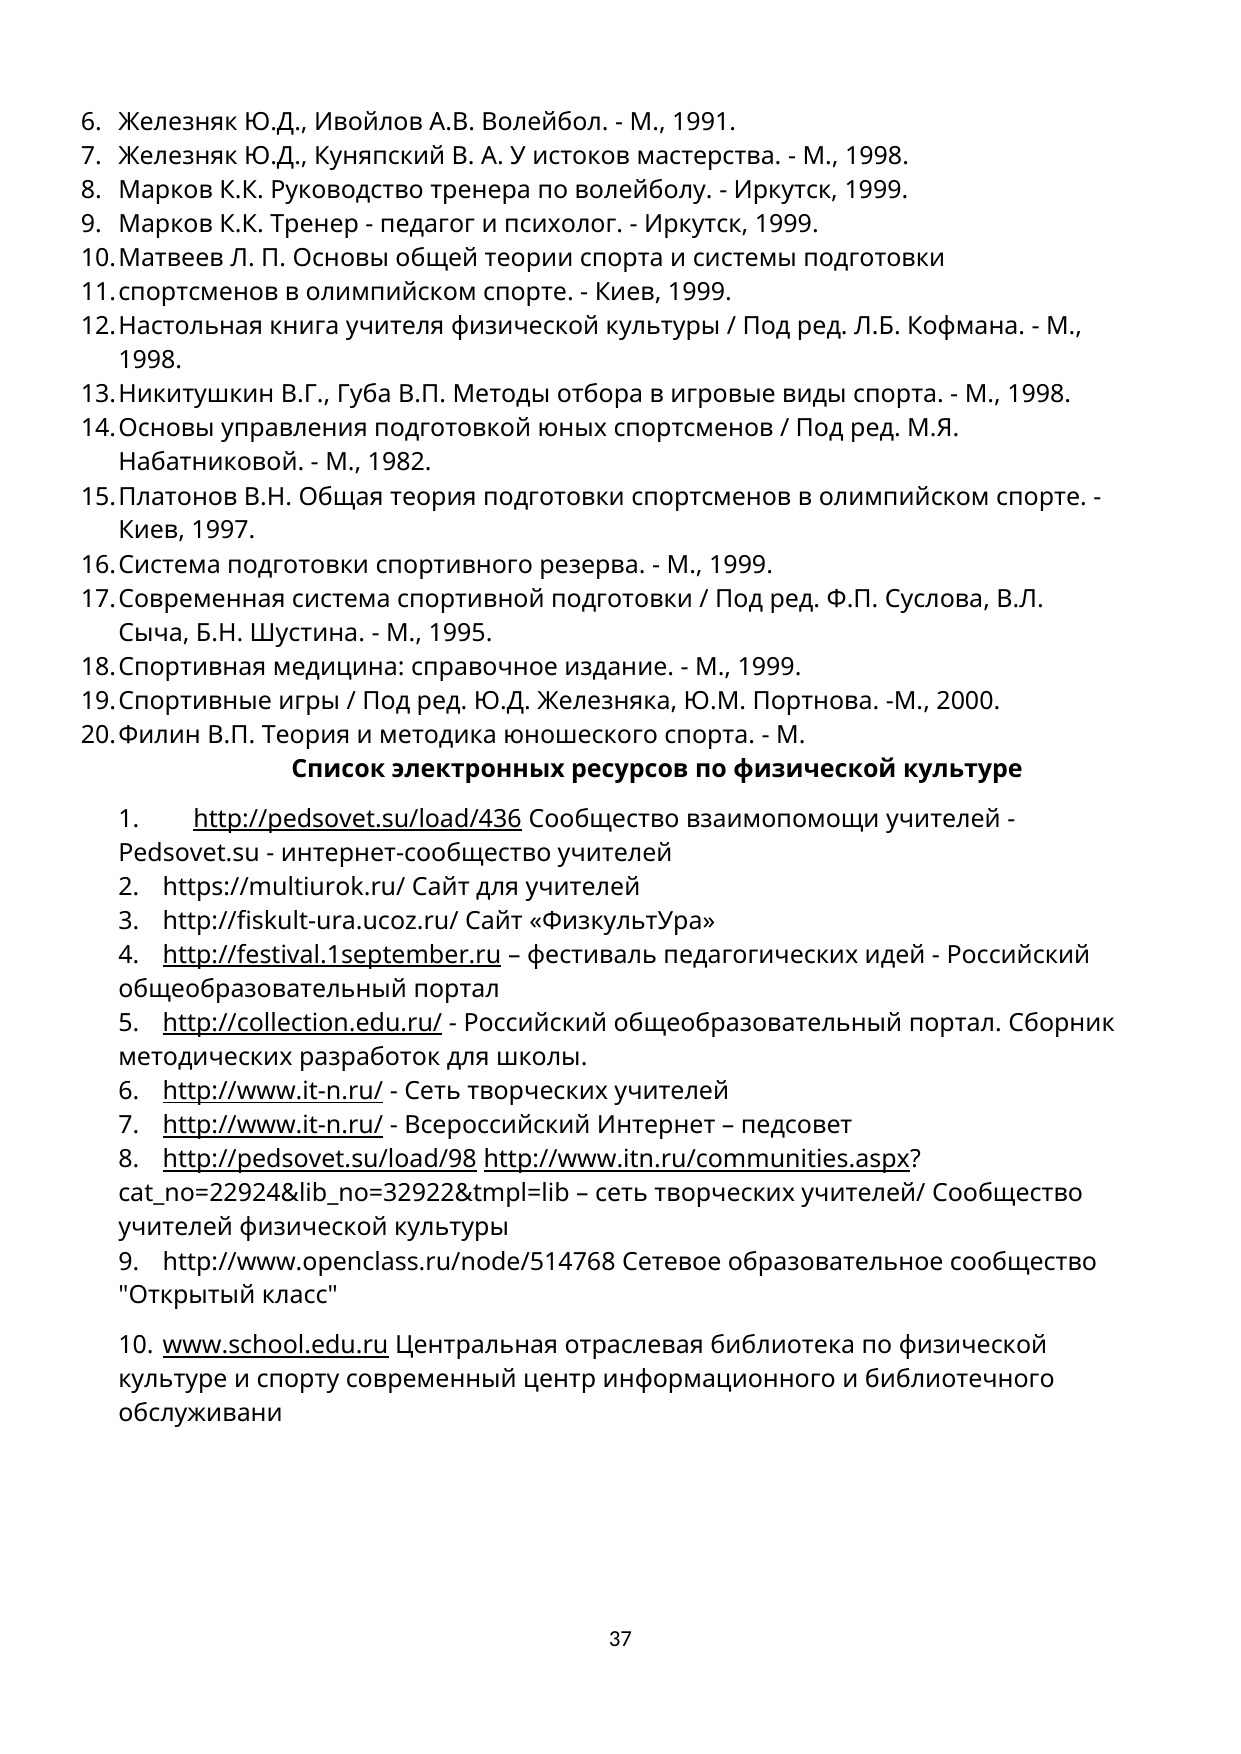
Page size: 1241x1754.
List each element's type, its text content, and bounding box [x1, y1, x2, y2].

list http://fiskult-ura.ucoz.ru/ Сайт «ФизкультУра» [118, 902, 1122, 937]
list Основы управления подготовкой юных спортсменов / Под ред. М.Я. Набатниковой. - М., 1982. [81, 410, 1122, 478]
list Платонов В.Н. Общая теория подготовки спортсменов в олимпийском спорте. - Киев, 1997. [81, 478, 1122, 546]
list Марков К.К. Руководство тренера по волейболу. - Иркутск, 1999. [81, 172, 1122, 206]
list Система подготовки спортивного резерва. - М., 1999. [81, 546, 1122, 580]
list https://multiurok.ru/ Сайт для учителей [118, 868, 1122, 902]
list Спортивная медицина: справочное издание. - М., 1999. [81, 648, 1122, 682]
list спортсменов в олимпийском спорте. - Киев, 1999. [81, 274, 1122, 308]
list http://www.it-n.ru/ - Всероссийский Интернет – педсовет [118, 1107, 1122, 1141]
list Современная система спортивной подготовки / Под ред. Ф.П. Суслова, В.Л. Сыча, Б.Н. Шустина. - М., 1995. [81, 580, 1122, 648]
list http://festival.1september.ru – фестиваль педагогических идей - Российский общеобразовательный портал [118, 937, 1122, 1005]
list Железняк Ю.Д., Ивойлов А.В. Волейбол. - М., 1991. [81, 103, 1122, 137]
text Список электронных ресурсов по физической культуре [118, 751, 1122, 785]
list Железняк Ю.Д., Куняпский В. А. У истоков мастерства. - М., 1998. [81, 137, 1122, 172]
list http://www.openclass.ru/node/514768 Сетевое образовательное сообщество "Открытый класс" [118, 1243, 1122, 1311]
list Филин В.П. Теория и методика юношеского спорта. - М. [81, 717, 1122, 751]
list www.school.edu.ru Центральная отраслевая библиотека по физической культуре и спорту современный центр информационного и библиотечного обслуживани [118, 1327, 1122, 1429]
list http://pedsovet.su/load/98 http://www.itn.ru/communities.aspx? cat_no=22924&lib_no=32922&tmpl=lib – сеть творческих учителей/ Сообщество учителей физической культуры [118, 1141, 1122, 1243]
list Марков К.К. Тренер - педагог и психолог. - Иркутск, 1999. [81, 206, 1122, 240]
list Настольная книга учителя физической культуры / Под ред. Л.Б. Кофмана. - М., 1998. [81, 308, 1122, 376]
list Никитушкин В.Г., Губа В.П. Методы отбора в игровые виды спорта. - М., 1998. [81, 376, 1122, 410]
list http://pedsovet.su/load/436 Сообщество взаимопомощи учителей - Pedsovet.su - интернет-сообщество учителей [118, 800, 1122, 868]
list http://www.it-n.ru/ - Сеть творческих учителей [118, 1073, 1122, 1107]
list Спортивные игры / Под ред. Ю.Д. Железняка, Ю.М. Портнова. -М., 2000. [81, 682, 1122, 717]
list Матвеев Л. П. Основы общей теории спорта и системы подготовки [81, 240, 1122, 274]
list http://collection.edu.ru/ - Российский общеобразовательный портал. Сборник методических разработок для школы. [118, 1005, 1122, 1073]
